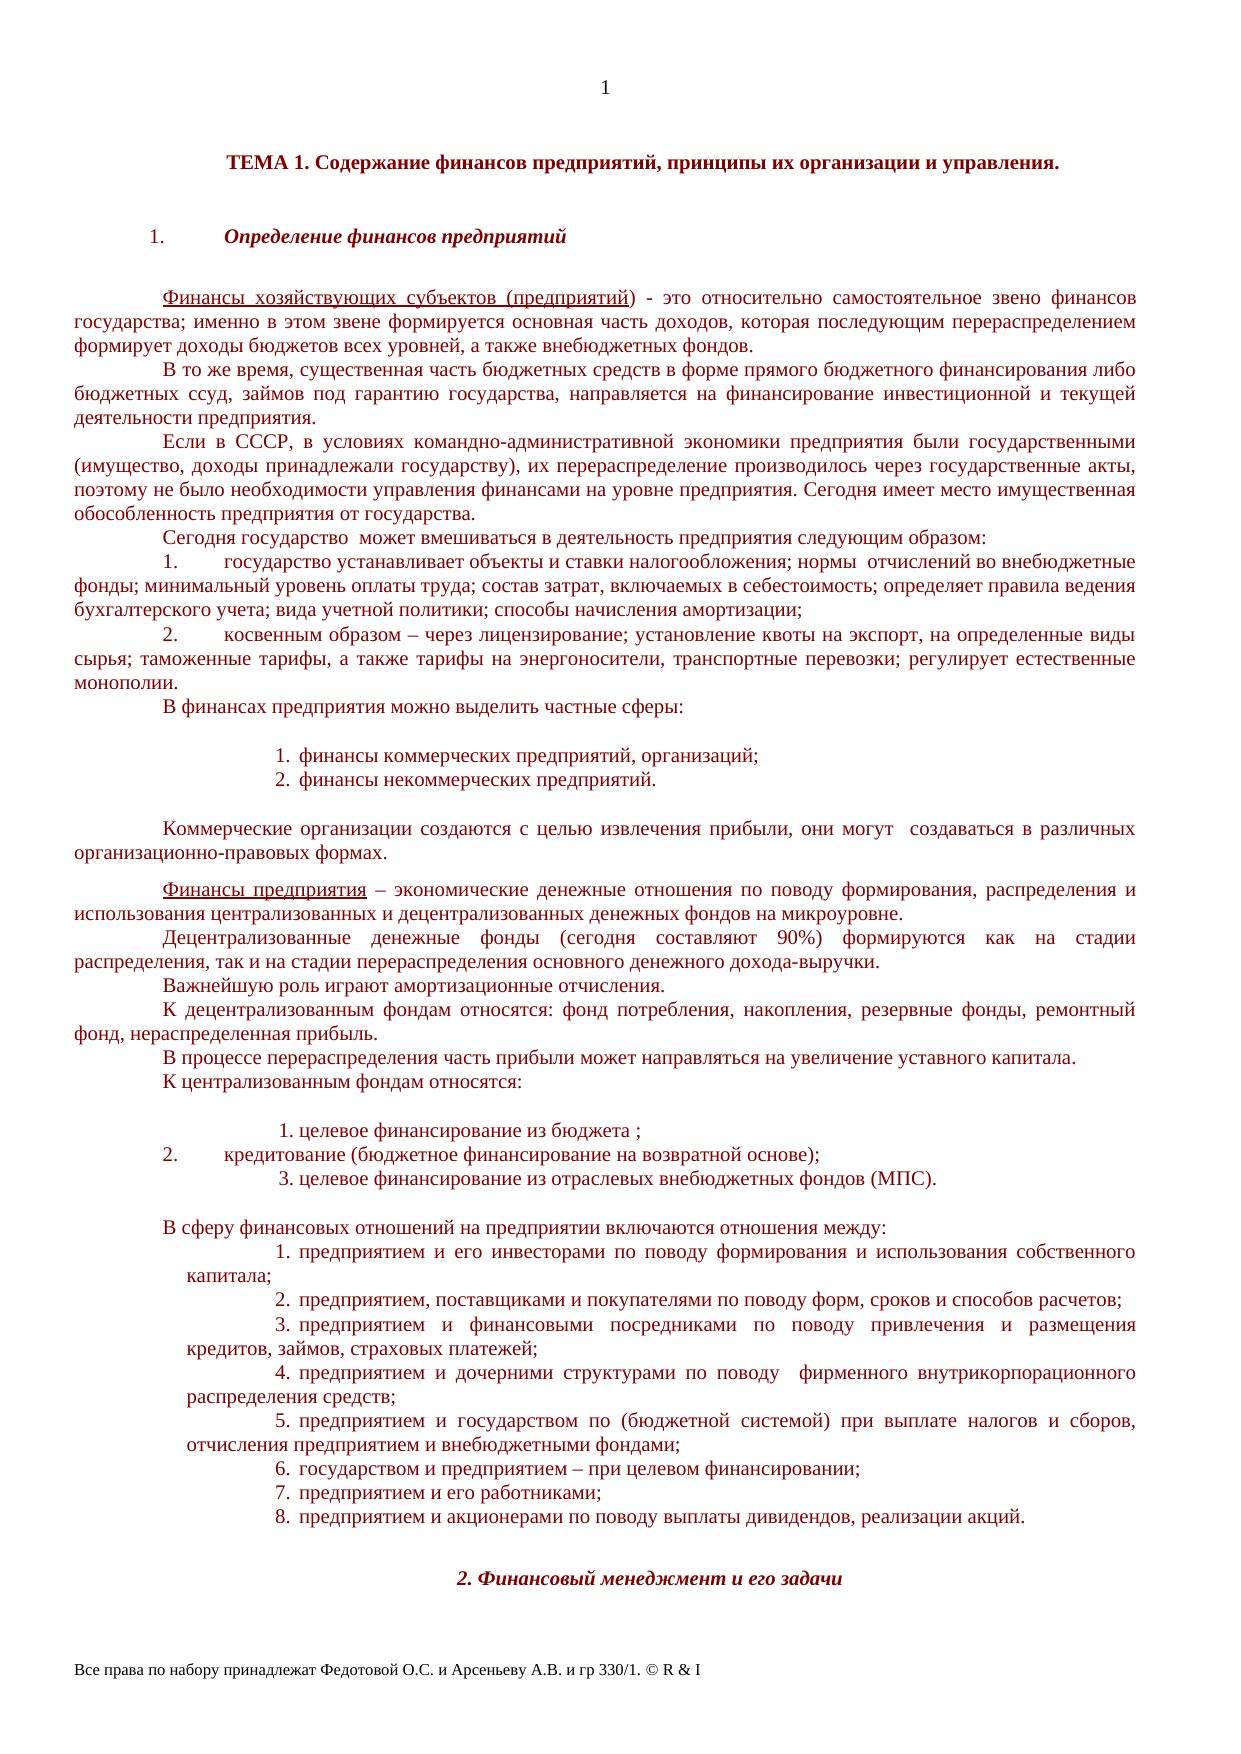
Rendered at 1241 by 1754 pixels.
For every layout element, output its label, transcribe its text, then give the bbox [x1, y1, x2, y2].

text Важнейшую роль играют амортизационные отчисления. [74, 973, 1137, 997]
list государство устанавливает объекты и ставки налогообложения; нормы отчислений во внебюджетные фонды; минимальный уровень оплаты труда; состав затрат, включаемых в себестоимость; определяет правила ведения бухгалтерского учета; вида учетной политики; способы начисления амортизации; [74, 549, 1137, 621]
list финансы коммерческих предприятий, организаций; [186, 743, 1137, 767]
text Финансы предприятия – экономические денежные отношения по поводу формирования, распределения и использования централизованных и децентрализованных денежных фондов на микроуровне. [74, 876, 1137, 924]
text Коммерческие организации создаются с целью извлечения прибыли, они могут создаваться в различных организационно-правовых формах. [74, 816, 1137, 864]
list государством и предприятием – при целевом финансировании; [186, 1456, 1137, 1480]
text В сферу финансовых отношений на предприятии включаются отношения между: [74, 1215, 1137, 1239]
list целевое финансирование из отраслевых внебюджетных фондов (МПС). [189, 1166, 1137, 1190]
list предприятием и государством по (бюджетной системой) при выплате налогов и сборов, отчисления предприятием и внебюджетными фондами; [186, 1408, 1137, 1456]
text В финансах предприятия можно выделить частные сферы: [74, 694, 1137, 718]
text Если в СССР, в условиях командно-административной экономики предприятия были государственными (имущество, доходы принадлежали государству), их перераспределение производилось через государственные акты, поэтому не было необходимости управления финансами на уровне предприятия. Сегодня имеет место имущественная обособленность предприятия от государства. [74, 429, 1137, 525]
list предприятием и дочерними структурами по поводу фирменного внутрикорпорационного распределения средств; [186, 1359, 1137, 1408]
list косвенным образом – через лицензирование; установление квоты на экспорт, на определенные виды сырья; таможенные тарифы, а также тарифы на энергоносители, транспортные перевозки; регулирует естественные монополии. [74, 621, 1137, 694]
text К централизованным фондам относятся: [74, 1069, 1137, 1093]
list кредитование (бюджетное финансирование на возвратной основе); [74, 1142, 1137, 1166]
text Сегодня государство может вмешиваться в деятельность предприятия следующим образом: [74, 525, 1137, 549]
list Определение финансов предприятий [74, 223, 1137, 248]
list целевое финансирование из бюджета ; [189, 1118, 1137, 1142]
text 2. Финансовый менеджмент и его задачи [74, 1566, 1137, 1589]
text В то же время, существенная часть бюджетных средств в форме прямого бюджетного финансирования либо бюджетных ссуд, займов под гарантию государства, направляется на финансирование инвестиционной и текущей деятельности предприятия. [74, 357, 1137, 429]
list предприятием, поставщиками и покупателями по поводу форм, сроков и способов расчетов; [186, 1287, 1137, 1311]
text Децентрализованные денежные фонды (сегодня составляют 90%) формируются как на стадии распределения, так и на стадии перераспределения основного денежного дохода-выручки. [74, 924, 1137, 973]
list предприятием и акционерами по поводу выплаты дивидендов, реализации акций. [186, 1504, 1137, 1528]
text В процессе перераспределения часть прибыли может направляться на увеличение уставного капитала. [74, 1045, 1137, 1069]
text К децентрализованным фондам относятся: фонд потребления, накопления, резервные фонды, ремонтный фонд, нераспределенная прибыль. [74, 997, 1137, 1045]
list предприятием и его работниками; [186, 1480, 1137, 1504]
list финансы некоммерческих предприятий. [186, 767, 1137, 791]
list предприятием и его инвесторами по поводу формирования и использования собственного капитала; [186, 1239, 1137, 1287]
text Финансы хозяйствующих субъектов (предприятий) - это относительно самостоятельное звено финансов государства; именно в этом звене формируется основная часть доходов, которая последующим перераспределением формирует доходы бюджетов всех уровней, а также внебюджетных фондов. [74, 284, 1137, 357]
list предприятием и финансовыми посредниками по поводу привлечения и размещения кредитов, займов, страховых платежей; [186, 1311, 1137, 1359]
text ТЕМА 1. Содержание финансов предприятий, принципы их организации и управления. [74, 150, 1137, 174]
